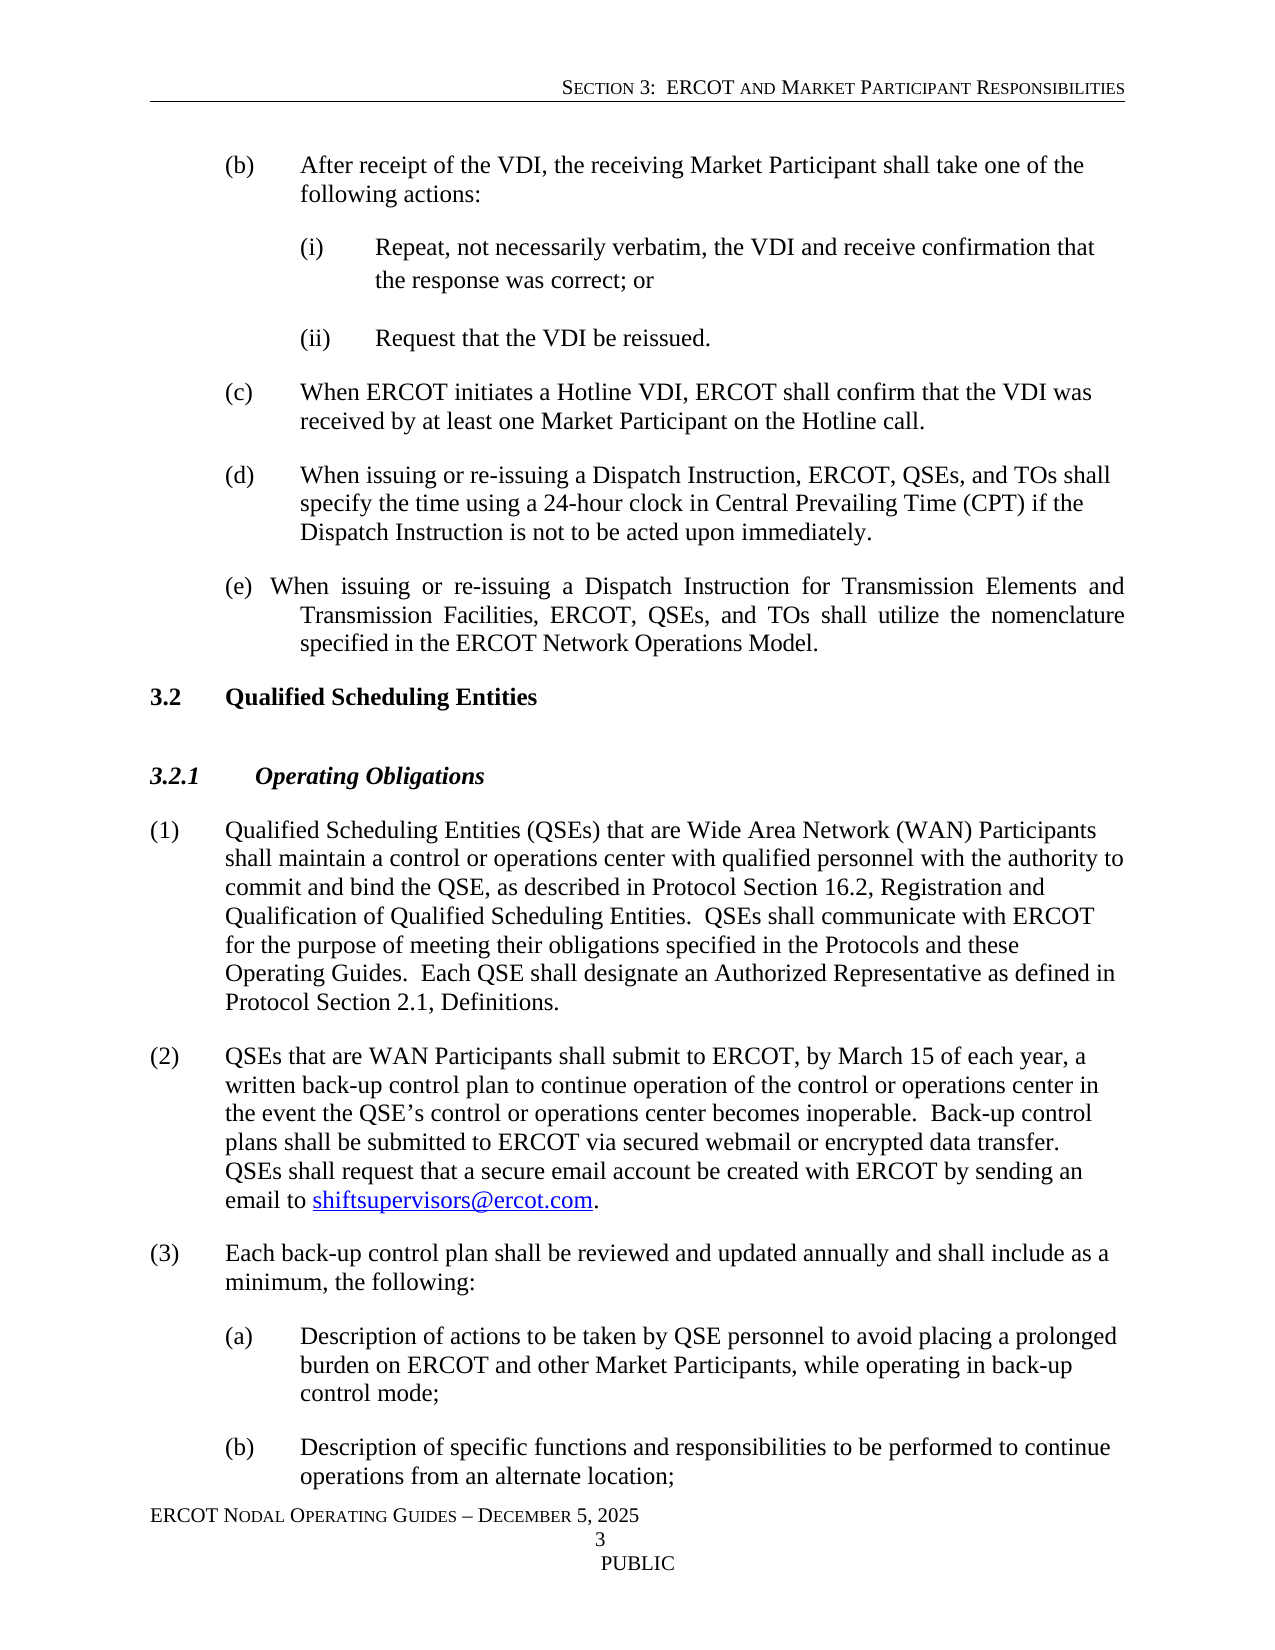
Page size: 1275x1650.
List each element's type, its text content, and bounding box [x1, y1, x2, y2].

text 3.2 Qualified Scheduling Entities [150, 682, 1125, 711]
text (b) After receipt of the VDI, the receiving Market Participant shall take one of the following actions: [225, 150, 1125, 207]
text 3.2.1 Operating Obligations [150, 761, 1125, 790]
list (b) Description of specific functions and responsibilities to be performed to continue operations from an alternate location; [225, 1432, 1125, 1490]
text (ii) Request that the VDI be reissued. [300, 323, 1125, 352]
text (c) When ERCOT initiates a Hotline VDI, ERCOT shall confirm that the VDI was received by at least one Market Participant on the Hotline call. [225, 377, 1125, 435]
text (2) QSEs that are WAN Participants shall submit to ERCOT, by March 15 of each year, a written back-up control plan to continue operation of the control or operations center in the event the QSE’s control or operations center becomes inoperable. Back-up control plans shall be submitted to ERCOT via secured webmail or encrypted data transfer. QSEs shall request that a secure email account be created with ERCOT by sending an email to shiftsupervisors@ercot.com. [150, 1041, 1125, 1213]
text (i) Repeat, not necessarily verbatim, the VDI and receive confirmation that the response was correct; or [300, 232, 1125, 294]
text (3) Each back-up control plan shall be reviewed and updated annually and shall include as a minimum, the following: [150, 1238, 1125, 1296]
text (1) Qualified Scheduling Entities (QSEs) that are Wide Area Network (WAN) Participants shall maintain a control or operations center with qualified personnel with the authority to commit and bind the QSE, as described in Protocol Section 16.2, Registration and Qualification of Qualified Scheduling Entities. QSEs shall communicate with ERCOT for the purpose of meeting their obligations specified in the Protocols and these Operating Guides. Each QSE shall designate an Authorized Representative as defined in Protocol Section 2.1, Definitions. [150, 815, 1125, 1016]
text (e) When issuing or re-issuing a Dispatch Instruction for Transmission Elements and Transmission Facilities, ERCOT, QSEs, and TOs shall utilize the nomenclature specified in the ERCOT Network Operations Model. [225, 571, 1125, 657]
list (a) Description of actions to be taken by QSE personnel to avoid placing a prolonged burden on ERCOT and other Market Participants, while operating in back-up control mode; [225, 1321, 1125, 1407]
text (d) When issuing or re-issuing a Dispatch Instruction, ERCOT, QSEs, and TOs shall specify the time using a 24-hour clock in Central Prevailing Time (CPT) if the Dispatch Instruction is not to be acted upon immediately. [225, 460, 1125, 546]
